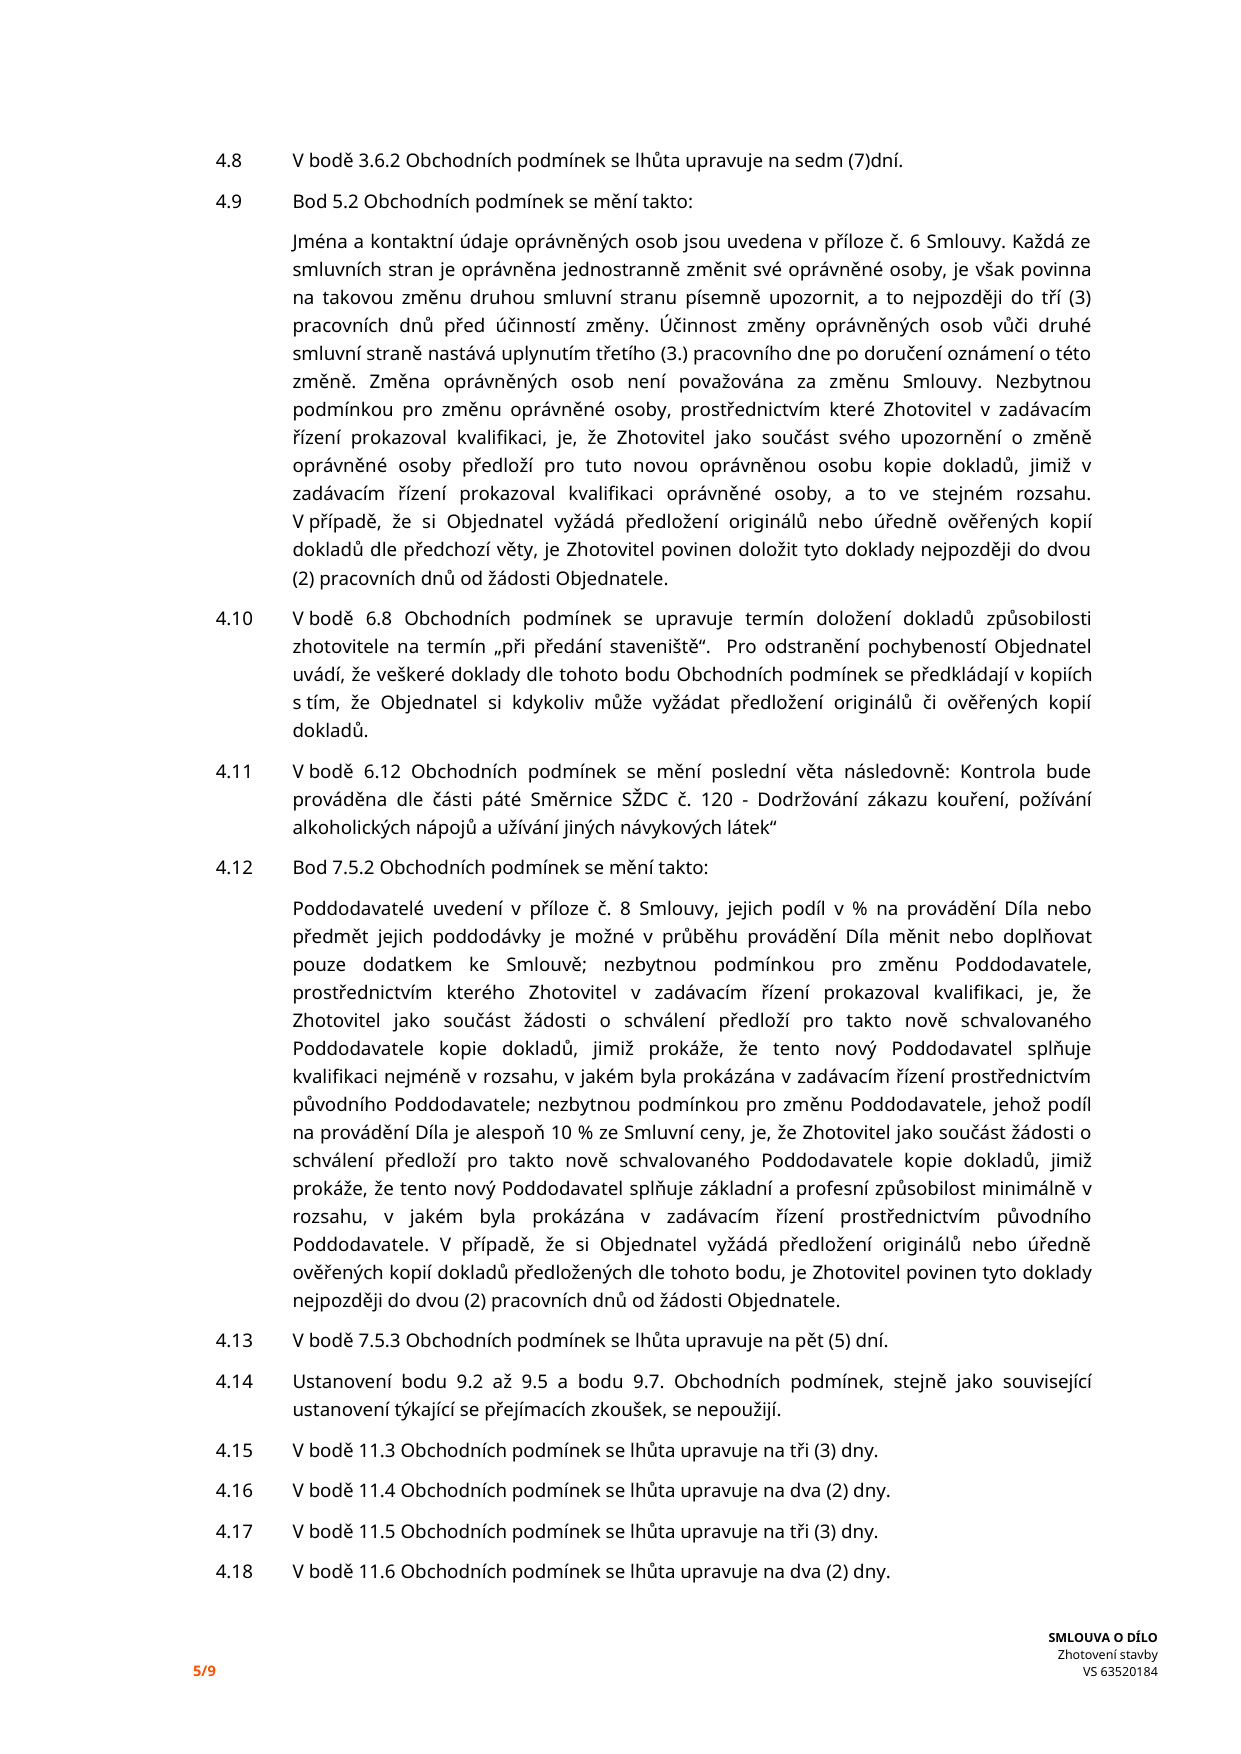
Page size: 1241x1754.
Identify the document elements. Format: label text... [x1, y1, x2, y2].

text V bodě 6.12 Obchodních podmínek se mění poslední věta následovně: Kontrola bude prováděna dle části páté Směrnice SŽDC č. 120 - Dodržování zákazu kouření, požívání alkoholických nápojů a užívání jiných návykových látek“ [216, 758, 1093, 839]
text Ustanovení bodu 9.2 až 9.5 a bodu 9.7. Obchodních podmínek, stejně jako související ustanovení týkající se přejímacích zkoušek, se nepoužijí. [216, 1368, 1093, 1422]
text V bodě 11.4 Obchodních podmínek se lhůta upravuje na dva (2) dny. [216, 1477, 1093, 1503]
text Bod 7.5.2 Obchodních podmínek se mění takto: [216, 854, 1093, 880]
text V bodě 11.3 Obchodních podmínek se lhůta upravuje na tři (3) dny. [216, 1437, 1093, 1462]
text Jména a kontaktní údaje oprávněných osob jsou uvedena v příloze č. 6 Smlouvy. Každá ze smluvních stran je oprávněna jednostranně změnit své oprávněné osoby, je však povinna na takovou změnu druhou smluvní stranu písemně upozornit, a to nejpozději do tří (3) pracovních dnů před účinností změny. Účinnost změny oprávněných osob vůči druhé smluvní straně nastává uplynutím třetího (3.) pracovního dne po doručení oznámení o této změně. Změna oprávněných osob není považována za změnu Smlouvy. Nezbytnou podmínkou pro změnu oprávněné osoby, prostřednictvím které Zhotovitel v zadávacím řízení prokazoval kvalifikaci, je, že Zhotovitel jako součást svého upozornění o změně oprávněné osoby předloží pro tuto novou oprávněnou osobu kopie dokladů, jimiž v zadávacím řízení prokazoval kvalifikaci oprávněné osoby, a to ve stejném rozsahu. V případě, že si Objednatel vyžádá předložení originálů nebo úředně ověřených kopií dokladů dle předchozí věty, je Zhotovitel povinen doložit tyto doklady nejpozději do dvou (2) pracovních dnů od žádosti Objednatele. [292, 228, 1093, 590]
text Bod 5.2 Obchodních podmínek se mění takto: [216, 188, 1093, 213]
text V bodě 11.5 Obchodních podmínek se lhůta upravuje na tři (3) dny. [216, 1518, 1093, 1543]
text V bodě 3.6.2 Obchodních podmínek se lhůta upravuje na sedm (7)dní. [216, 147, 1093, 173]
text V bodě 11.6 Obchodních podmínek se lhůta upravuje na dva (2) dny. [216, 1558, 1093, 1584]
text Poddodavatelé uvedení v příloze č. 8 Smlouvy, jejich podíl v % na provádění Díla nebo předmět jejich poddodávky je možné v průběhu provádění Díla měnit nebo doplňovat pouze dodatkem ke Smlouvě; nezbytnou podmínkou pro změnu Poddodavatele, prostřednictvím kterého Zhotovitel v zadávacím řízení prokazoval kvalifikaci, je, že Zhotovitel jako součást žádosti o schválení předloží pro takto nově schvalovaného Poddodavatele kopie dokladů, jimiž prokáže, že tento nový Poddodavatel splňuje kvalifikaci nejméně v rozsahu, v jakém byla prokázána v zadávacím řízení prostřednictvím původního Poddodavatele; nezbytnou podmínkou pro změnu Poddodavatele, jehož podíl na provádění Díla je alespoň 10 % ze Smluvní ceny, je, že Zhotovitel jako součást žádosti o schválení předloží pro takto nově schvalovaného Poddodavatele kopie dokladů, jimiž prokáže, že tento nový Poddodavatel splňuje základní a profesní způsobilost minimálně v rozsahu, v jakém byla prokázána v zadávacím řízení prostřednictvím původního Poddodavatele. V případě, že si Objednatel vyžádá předložení originálů nebo úředně ověřených kopií dokladů předložených dle tohoto bodu, je Zhotovitel povinen tyto doklady nejpozději do dvou (2) pracovních dnů od žádosti Objednatele. [292, 895, 1093, 1313]
text V bodě 6.8 Obchodních podmínek se upravuje termín doložení dokladů způsobilosti zhotovitele na termín „při předání staveniště“. Pro odstranění pochybeností Objednatel uvádí, že veškeré doklady dle tohoto bodu Obchodních podmínek se předkládají v kopiích s tím, že Objednatel si kdykoliv může vyžádat předložení originálů či ověřených kopií dokladů. [216, 605, 1093, 743]
text V bodě 7.5.3 Obchodních podmínek se lhůta upravuje na pět (5) dní. [216, 1328, 1093, 1353]
